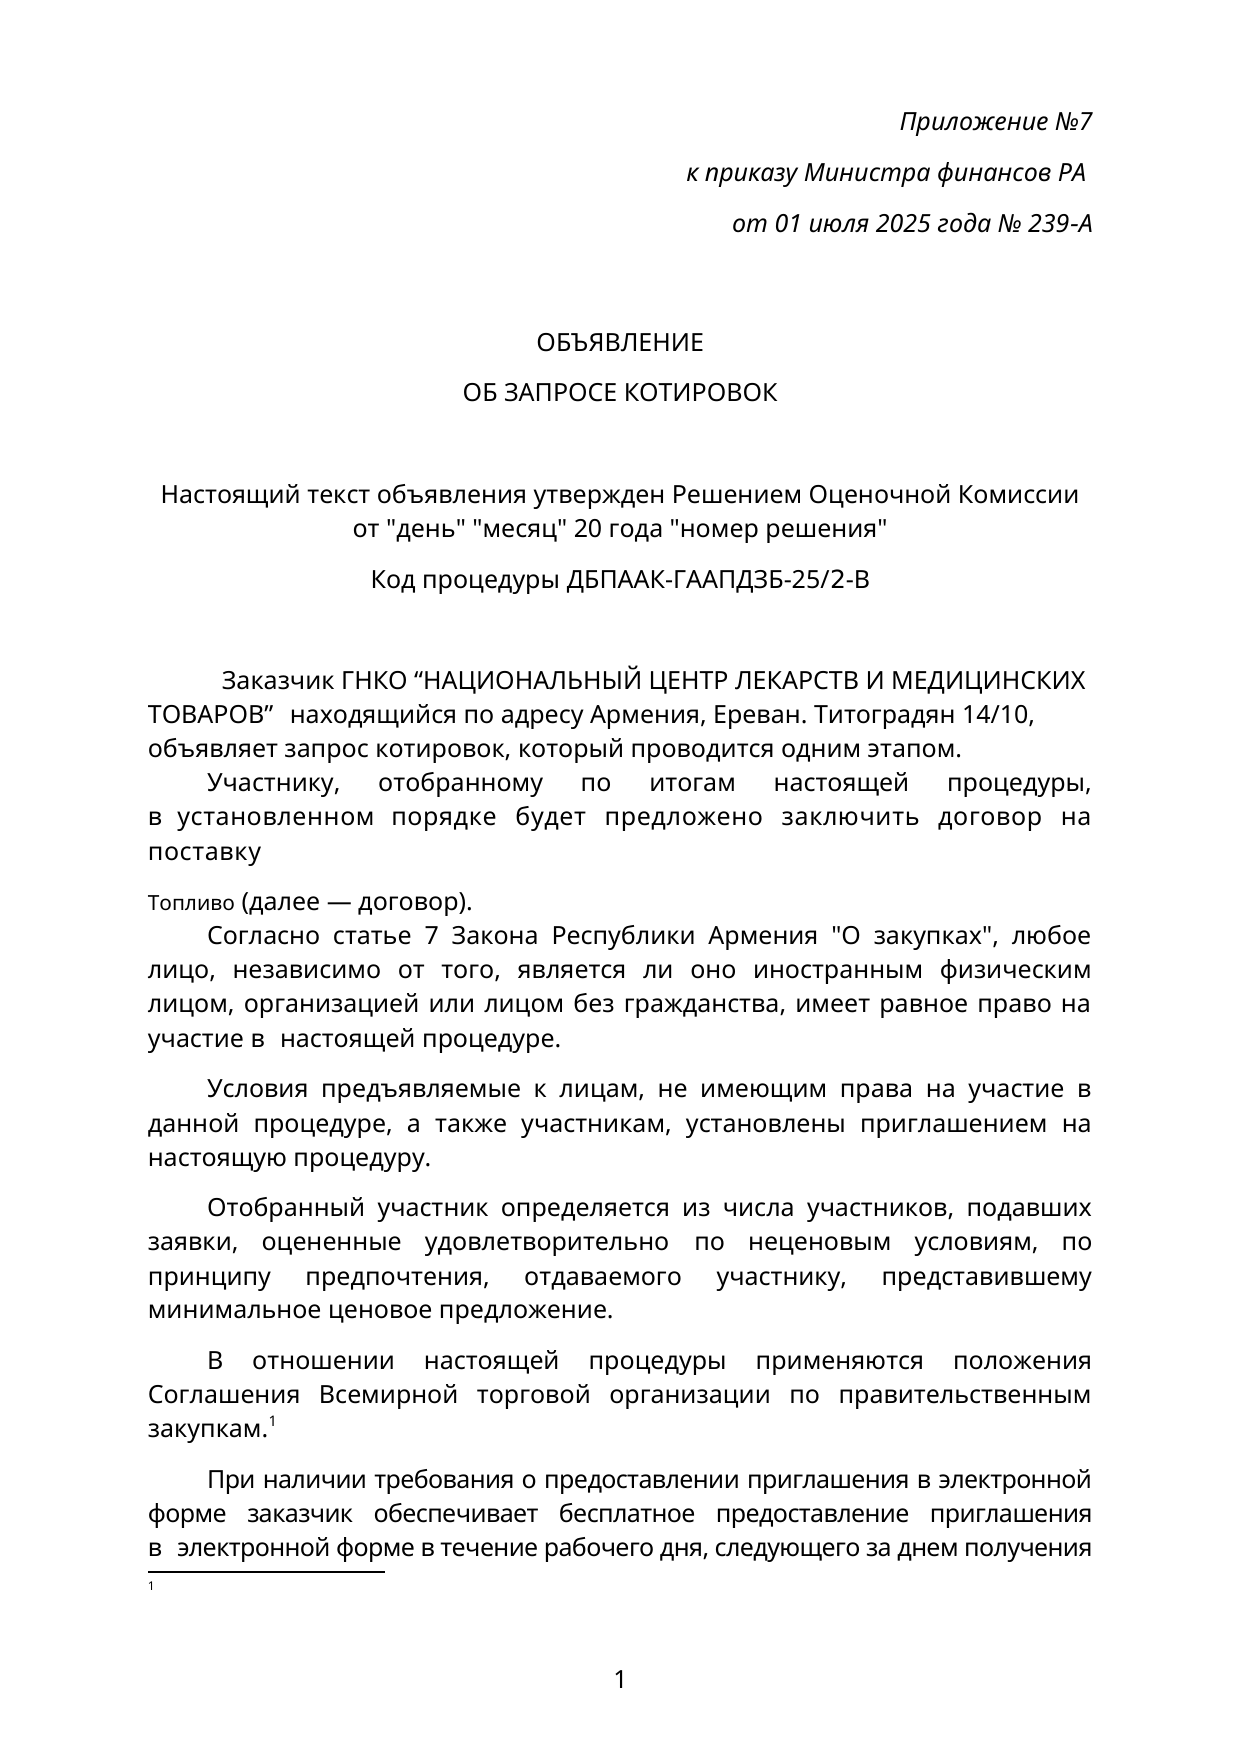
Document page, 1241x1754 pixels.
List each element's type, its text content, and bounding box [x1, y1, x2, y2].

text Код процедуры ДБПААК-ГААПДЗБ-25/2-В [148, 561, 1092, 595]
text Топливо (далее — договор). [148, 884, 1092, 918]
text Участнику, отобранному по итогам настоящей процедуры, в установленном порядке будет предложено заключить договор на поставку [148, 765, 1092, 867]
text ОБ ЗАПРОСЕ КОТИРОВОК [148, 375, 1092, 409]
text ОБЪЯВЛЕНИЕ [148, 324, 1092, 358]
text Отобранный участник определяется из числа участников, подавших заявки, оцененные удовлетворительно по неценовым условиям, по принципу предпочтения, отдаваемого участнику, представившему минимальное ценовое предложение. [148, 1190, 1092, 1326]
text Согласно статье 7 Закона Республики Армения "О закупках", любое лицо, независимо от того, является ли оно иностранным физическим лицом, организацией или лицом без гражданства, имеет равное право на участие в настоящей процедуре. [148, 918, 1092, 1054]
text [148, 1462, 1092, 1564]
text Заказчик ГНКО “НАЦИОНАЛЬНЫЙ ЦЕНТР ЛЕКАРСТВ И МЕДИЦИНСКИХ ТОВАРОВ” находящийся по адресу Армения, Ереван. Титоградян 14/10, объявляет запрос котировок, который проводится одним этапом. [148, 663, 1092, 765]
text Условия предъявляемые к лицам, не имеющим права на участие в данной процедуре, а также участникам, установлены приглашением на настоящую процедуру. [148, 1071, 1092, 1173]
text Приложение №7 [148, 103, 1092, 137]
text к приказу Министра финансов РА от 01 июля 2025 года № 239-A [148, 154, 1092, 239]
text Настоящий текст объявления утвержден Решением Оценочной Комиссии от "день" "месяц" 20 года "номер решения" [148, 476, 1092, 544]
text В отношении настоящей процедуры применяются положения Соглашения Всемирной торговой организации по правительственным закупкам. [148, 1343, 1092, 1445]
